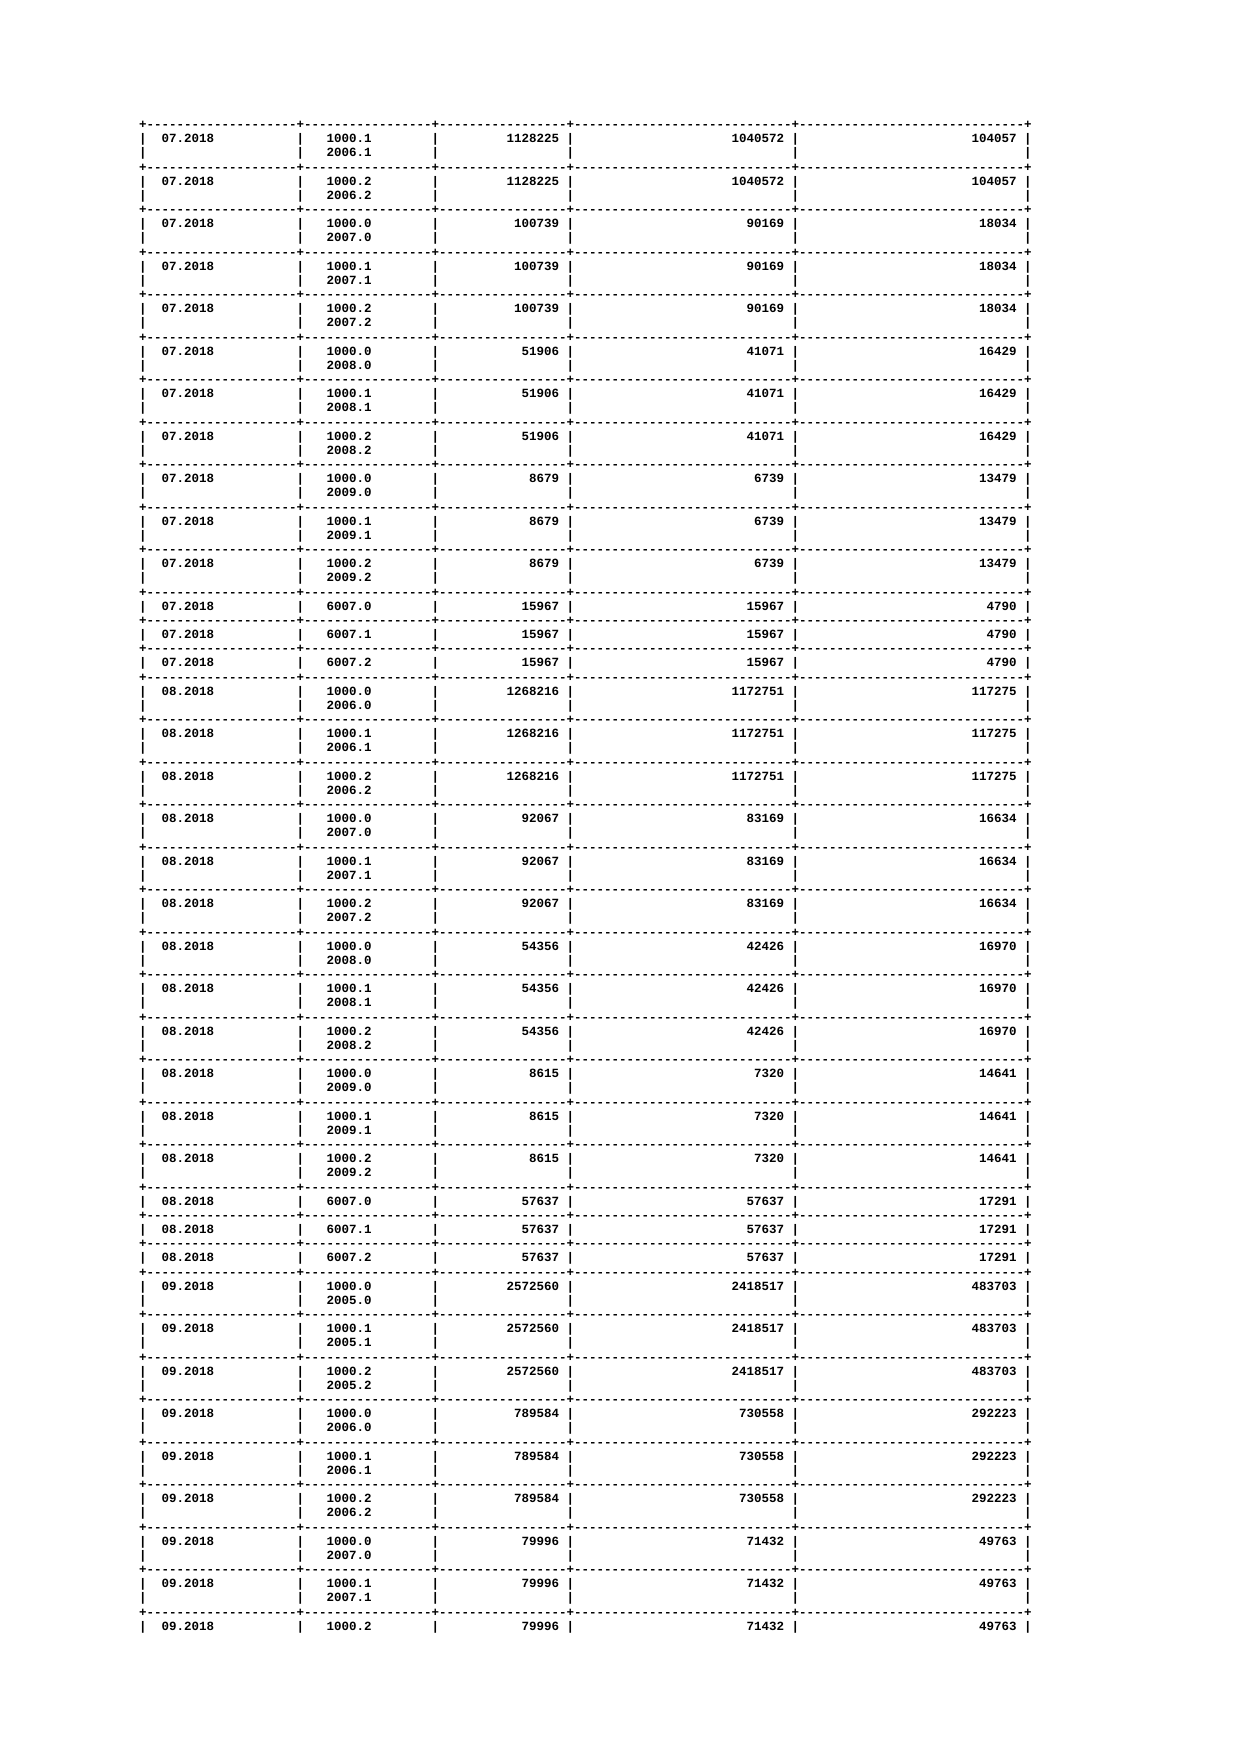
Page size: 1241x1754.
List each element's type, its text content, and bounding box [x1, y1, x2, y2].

text +--------------------+-----------------+-----------------+-----------------------------+------------------------------+ [139, 331, 1101, 345]
text | 08.2018 | 1000.1 | 92067 | 83169 | 16634 | [139, 855, 1101, 869]
text | 07.2018 | 1000.1 | 1128225 | 1040572 | 104057 | [139, 132, 1101, 146]
text | | 2008.2 | | | | [139, 444, 1101, 458]
text | 08.2018 | 1000.1 | 1268216 | 1172751 | 117275 | [139, 727, 1101, 741]
text | | 2006.0 | | | | [139, 699, 1101, 713]
text | 08.2018 | 1000.0 | 92067 | 83169 | 16634 | [139, 812, 1101, 826]
text | 07.2018 | 1000.2 | 1128225 | 1040572 | 104057 | [139, 175, 1101, 189]
text +--------------------+-----------------+-----------------+-----------------------------+------------------------------+ [139, 416, 1101, 430]
text | | 2006.1 | | | | [139, 146, 1101, 161]
text | 07.2018 | 6007.1 | 15967 | 15967 | 4790 | [139, 628, 1101, 642]
text | | 2008.1 | | | | [139, 401, 1101, 416]
text | 08.2018 | 1000.1 | 8615 | 7320 | 14641 | [139, 1110, 1101, 1124]
text | 08.2018 | 1000.2 | 8615 | 7320 | 14641 | [139, 1152, 1101, 1166]
text +--------------------+-----------------+-----------------+-----------------------------+------------------------------+ [139, 501, 1101, 515]
text +--------------------+-----------------+-----------------+-----------------------------+------------------------------+ [139, 373, 1101, 387]
text +--------------------+-----------------+-----------------+-----------------------------+------------------------------+ [139, 288, 1101, 302]
text +--------------------+-----------------+-----------------+-----------------------------+------------------------------+ [139, 1053, 1101, 1067]
text | | 2008.1 | | | | [139, 996, 1101, 1011]
text | | 2006.2 | | | | [139, 1506, 1101, 1521]
text | 07.2018 | 1000.0 | 51906 | 41071 | 16429 | [139, 345, 1101, 359]
text | | 2007.2 | | | | [139, 911, 1101, 926]
text | | 2008.0 | | | | [139, 359, 1101, 373]
text | 09.2018 | 1000.2 | 2572560 | 2418517 | 483703 | [139, 1365, 1101, 1379]
text +--------------------+-----------------+-----------------+-----------------------------+------------------------------+ [139, 883, 1101, 897]
text +--------------------+-----------------+-----------------+-----------------------------+------------------------------+ [139, 642, 1101, 656]
text +--------------------+-----------------+-----------------+-----------------------------+------------------------------+ [139, 1138, 1101, 1152]
text +--------------------+-----------------+-----------------+-----------------------------+------------------------------+ [139, 1096, 1101, 1110]
text | 08.2018 | 1000.1 | 54356 | 42426 | 16970 | [139, 982, 1101, 996]
text | 08.2018 | 1000.2 | 1268216 | 1172751 | 117275 | [139, 770, 1101, 784]
text +--------------------+-----------------+-----------------+-----------------------------+------------------------------+ [139, 1393, 1101, 1407]
text | | 2006.1 | | | | [139, 741, 1101, 756]
text +--------------------+-----------------+-----------------+-----------------------------+------------------------------+ [139, 798, 1101, 812]
text +--------------------+-----------------+-----------------+-----------------------------+------------------------------+ [139, 1478, 1101, 1492]
text | | 2009.2 | | | | [139, 1166, 1101, 1181]
text +--------------------+-----------------+-----------------+-----------------------------+------------------------------+ [139, 543, 1101, 557]
text | | 2005.0 | | | | [139, 1294, 1101, 1308]
text +--------------------+-----------------+-----------------+-----------------------------+------------------------------+ [139, 586, 1101, 600]
text | 08.2018 | 1000.0 | 1268216 | 1172751 | 117275 | [139, 685, 1101, 699]
text | 09.2018 | 1000.0 | 2572560 | 2418517 | 483703 | [139, 1280, 1101, 1294]
text | | 2007.0 | | | | [139, 1549, 1101, 1563]
text | | 2007.0 | | | | [139, 826, 1101, 841]
text +--------------------+-----------------+-----------------+-----------------------------+------------------------------+ [139, 1209, 1101, 1223]
text +--------------------+-----------------+-----------------+-----------------------------+------------------------------+ [139, 458, 1101, 472]
text | | 2006.2 | | | | [139, 189, 1101, 203]
text | 07.2018 | 1000.2 | 51906 | 41071 | 16429 | [139, 430, 1101, 444]
text | | 2007.1 | | | | [139, 274, 1101, 288]
text | 09.2018 | 1000.2 | 789584 | 730558 | 292223 | [139, 1492, 1101, 1506]
text | | 2007.1 | | | | [139, 1591, 1101, 1606]
text | 08.2018 | 6007.0 | 57637 | 57637 | 17291 | [139, 1195, 1101, 1209]
text +--------------------+-----------------+-----------------+-----------------------------+------------------------------+ [139, 968, 1101, 982]
text | | 2008.2 | | | | [139, 1039, 1101, 1053]
text | | 2009.0 | | | | [139, 486, 1101, 501]
text | 09.2018 | 1000.1 | 789584 | 730558 | 292223 | [139, 1450, 1101, 1464]
text +--------------------+-----------------+-----------------+-----------------------------+------------------------------+ [139, 1266, 1101, 1280]
text | 09.2018 | 1000.1 | 2572560 | 2418517 | 483703 | [139, 1322, 1101, 1336]
text | | 2006.0 | | | | [139, 1421, 1101, 1436]
text | 07.2018 | 1000.0 | 100739 | 90169 | 18034 | [139, 217, 1101, 231]
text +--------------------+-----------------+-----------------+-----------------------------+------------------------------+ [139, 1351, 1101, 1365]
text | | 2007.2 | | | | [139, 316, 1101, 331]
text +--------------------+-----------------+-----------------+-----------------------------+------------------------------+ [139, 1181, 1101, 1195]
text | 07.2018 | 1000.2 | 8679 | 6739 | 13479 | [139, 557, 1101, 571]
text +--------------------+-----------------+-----------------+-----------------------------+------------------------------+ [139, 1563, 1101, 1577]
text | | 2005.2 | | | | [139, 1379, 1101, 1393]
text | 08.2018 | 6007.2 | 57637 | 57637 | 17291 | [139, 1251, 1101, 1266]
text | | 2006.1 | | | | [139, 1464, 1101, 1478]
text | 07.2018 | 1000.1 | 51906 | 41071 | 16429 | [139, 387, 1101, 401]
text | | 2007.0 | | | | [139, 231, 1101, 246]
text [139, 118, 1101, 132]
text +--------------------+-----------------+-----------------+-----------------------------+------------------------------+ [139, 1237, 1101, 1251]
text | 07.2018 | 1000.2 | 100739 | 90169 | 18034 | [139, 302, 1101, 316]
text | 07.2018 | 6007.0 | 15967 | 15967 | 4790 | [139, 600, 1101, 614]
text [139, 161, 1101, 175]
text | | 2009.1 | | | | [139, 529, 1101, 543]
text | | 2006.2 | | | | [139, 784, 1101, 798]
text +--------------------+-----------------+-----------------+-----------------------------+------------------------------+ [139, 756, 1101, 770]
text +--------------------+-----------------+-----------------+-----------------------------+------------------------------+ [139, 1436, 1101, 1450]
text | | 2009.2 | | | | [139, 571, 1101, 586]
text | 08.2018 | 1000.2 | 92067 | 83169 | 16634 | [139, 897, 1101, 911]
text | 07.2018 | 1000.0 | 8679 | 6739 | 13479 | [139, 472, 1101, 486]
text | 08.2018 | 1000.0 | 54356 | 42426 | 16970 | [139, 940, 1101, 954]
text | | 2007.1 | | | | [139, 869, 1101, 883]
text | | 2008.0 | | | | [139, 954, 1101, 968]
text | | 2009.1 | | | | [139, 1124, 1101, 1138]
text | | 2009.0 | | | | [139, 1081, 1101, 1096]
text +--------------------+-----------------+-----------------+-----------------------------+------------------------------+ [139, 203, 1101, 217]
text | 09.2018 | 1000.0 | 79996 | 71432 | 49763 | [139, 1535, 1101, 1549]
text | 08.2018 | 1000.2 | 54356 | 42426 | 16970 | [139, 1025, 1101, 1039]
text +--------------------+-----------------+-----------------+-----------------------------+------------------------------+ [139, 671, 1101, 685]
text +--------------------+-----------------+-----------------+-----------------------------+------------------------------+ [139, 1521, 1101, 1535]
text +--------------------+-----------------+-----------------+-----------------------------+------------------------------+ [139, 1011, 1101, 1025]
text +--------------------+-----------------+-----------------+-----------------------------+------------------------------+ [139, 1308, 1101, 1322]
text | 07.2018 | 1000.1 | 100739 | 90169 | 18034 | [139, 260, 1101, 274]
text | 09.2018 | 1000.2 | 79996 | 71432 | 49763 | [139, 1620, 1101, 1634]
text +--------------------+-----------------+-----------------+-----------------------------+------------------------------+ [139, 926, 1101, 940]
text | 07.2018 | 1000.1 | 8679 | 6739 | 13479 | [139, 515, 1101, 529]
text | | 2005.1 | | | | [139, 1336, 1101, 1351]
text | 08.2018 | 6007.1 | 57637 | 57637 | 17291 | [139, 1223, 1101, 1237]
text | 09.2018 | 1000.1 | 79996 | 71432 | 49763 | [139, 1577, 1101, 1591]
text +--------------------+-----------------+-----------------+-----------------------------+------------------------------+ [139, 614, 1101, 628]
text | 09.2018 | 1000.0 | 789584 | 730558 | 292223 | [139, 1407, 1101, 1421]
text +--------------------+-----------------+-----------------+-----------------------------+------------------------------+ [139, 713, 1101, 727]
text | 07.2018 | 6007.2 | 15967 | 15967 | 4790 | [139, 656, 1101, 671]
text +--------------------+-----------------+-----------------+-----------------------------+------------------------------+ [139, 841, 1101, 855]
text +--------------------+-----------------+-----------------+-----------------------------+------------------------------+ [139, 246, 1101, 260]
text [139, 1606, 1101, 1620]
text | 08.2018 | 1000.0 | 8615 | 7320 | 14641 | [139, 1067, 1101, 1081]
